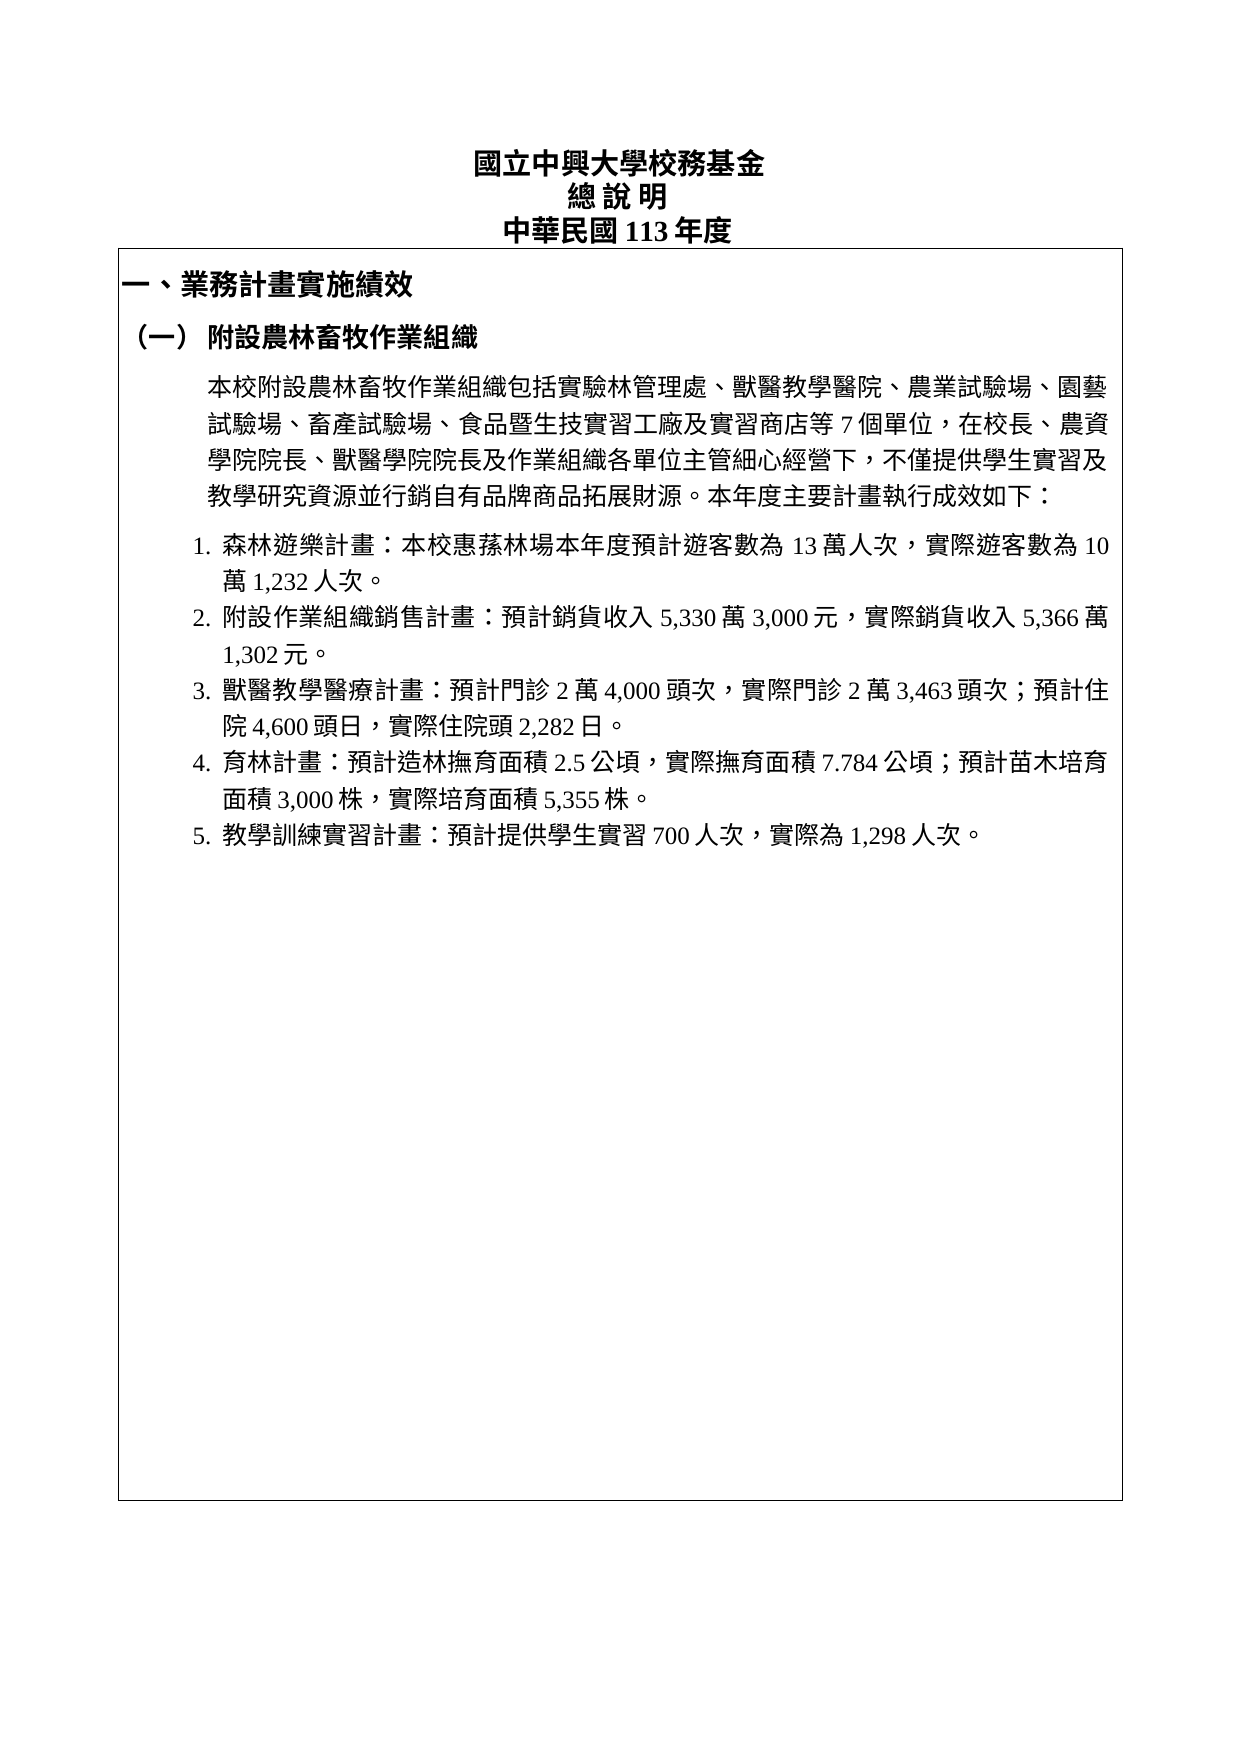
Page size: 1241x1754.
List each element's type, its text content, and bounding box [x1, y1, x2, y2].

text 國立中興大學校務基金 [112, 148, 1126, 181]
text 中華民國113年度 [112, 214, 1122, 248]
table_header 業務計畫實施績效 附設農林畜牧作業組織 本校附設農林畜牧作業組織包括實驗林管理處、獸醫教學醫院、農業試驗場、園藝試驗場、畜產試驗場、食品暨生技實習工廠及實習商店等7個單位，在校長、農資學院院長、獸醫學院院長及作業組織各單位主管細心經營下，不僅提供學生實習及教學研究資源並行銷自有品牌商品拓展財源。本年度主要計畫執行成效如下： 森林遊樂計畫：本校惠蓀林場本年度預計遊客數為13萬人次，實際遊客數為10萬1,232人次。 附設作業組織銷售計畫：預計銷貨收入5,330萬3,000元，實際銷貨收入5,366萬1,302元。 獸醫教學醫療計畫：預計門診2萬4,000頭次，實際門診2萬3,463頭次；預計住院4,600頭日，實際住院頭2,282日。 育林計畫：預計造林撫育面積2.5公頃，實際撫育面積7.784公頃；預計苗木培育面積3,000株，實際培育面積5,355株。 教學訓練實習計畫：預計提供學生實習700人次，實際為1,298人次。 [119, 249, 1122, 1500]
text 總 說 明 [112, 181, 1122, 214]
